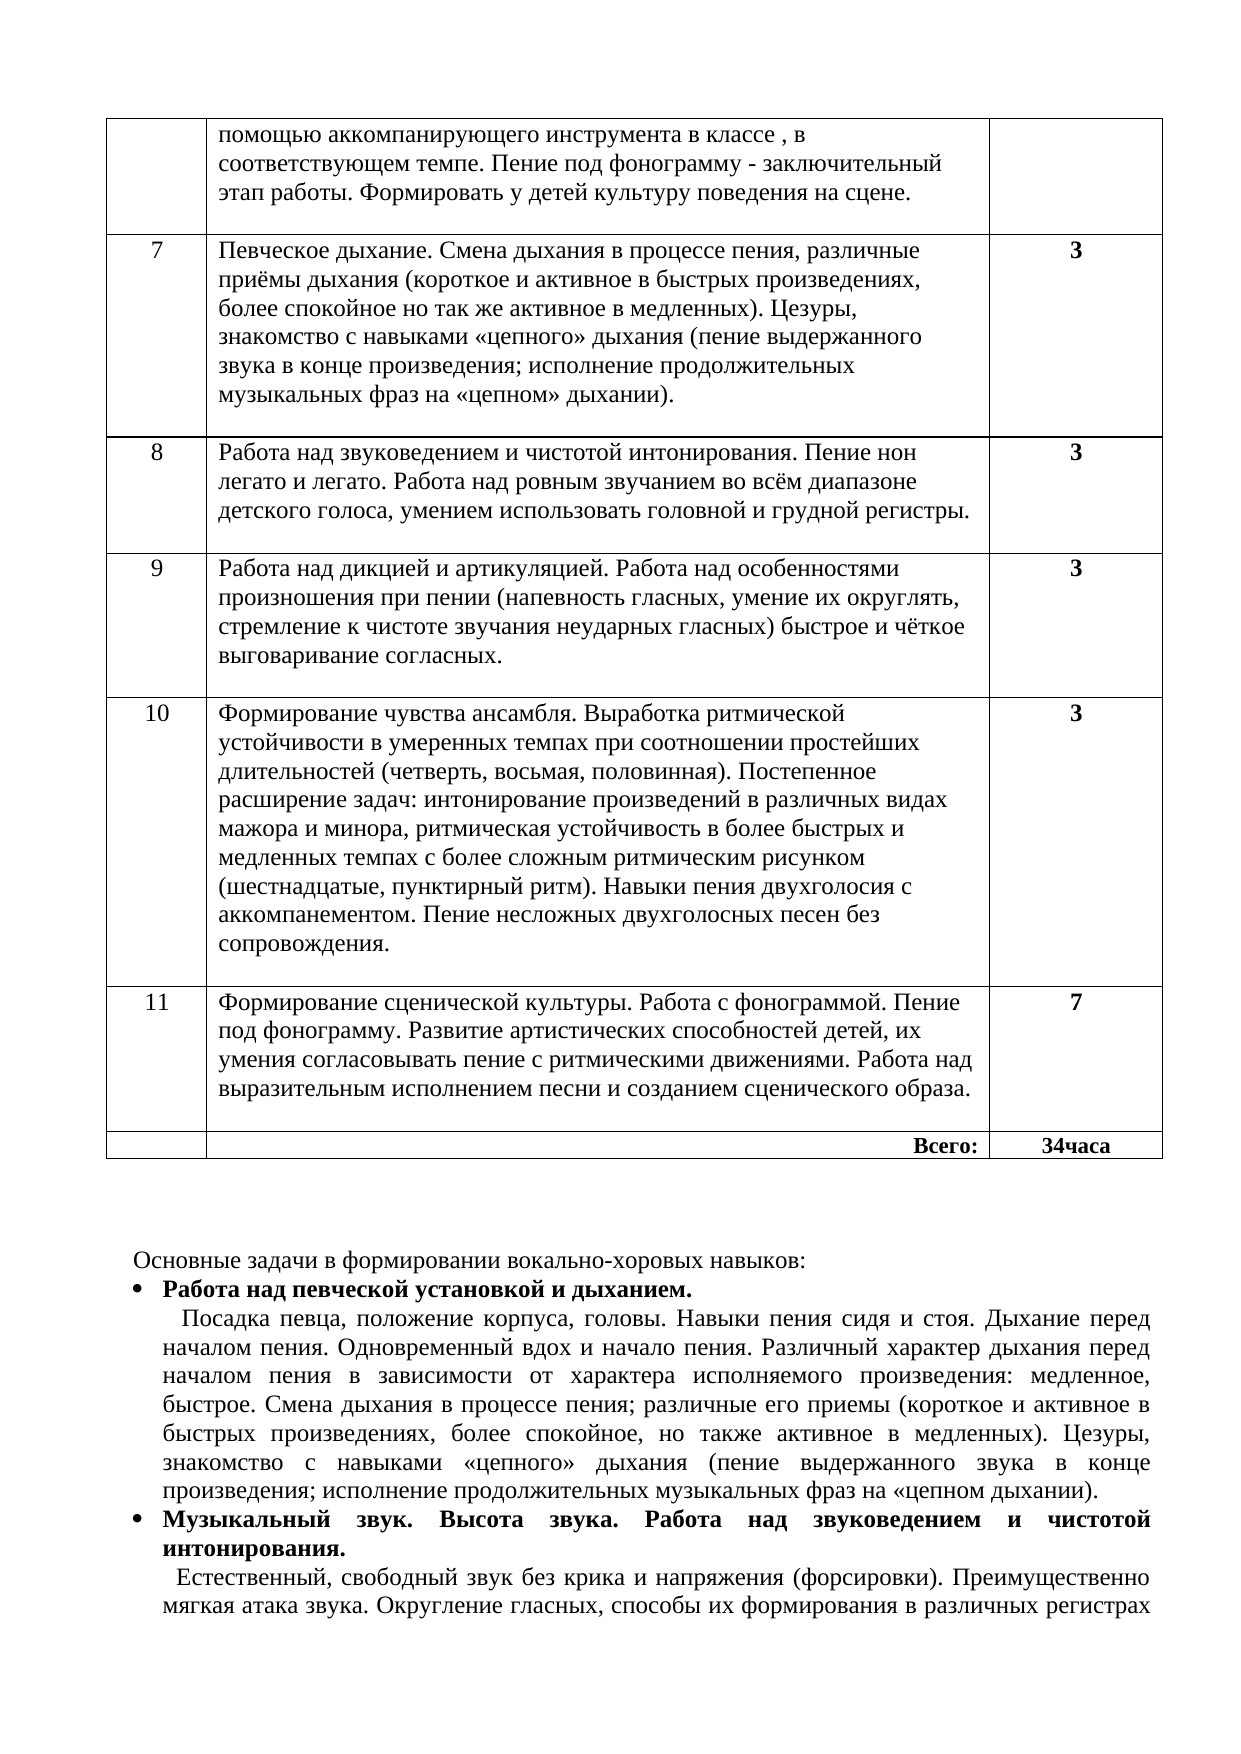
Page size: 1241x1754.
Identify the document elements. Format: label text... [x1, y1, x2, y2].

list Музыкальный звук. Высота звука. Работа над звуковедением и чистотой интонирования. [133, 1504, 1152, 1562]
table_cell 3 [990, 698, 1162, 986]
table_cell Формирование чувства ансамбля. Выработка ритмической устойчивости в умеренных темпах при соотношении простейших длительностей (четверть, восьмая, половинная). Постепенное расширение задач: интонирование произведений в различных видах мажора и минора, ритмическая устойчивость в более быстрых и медленных темпах с более сложным ритмическим рисунком (шестнадцатые, пунктирный ритм). Навыки пения двухголосия с аккомпанементом. Пение несложных двухголосных песен без сопровождения. [207, 698, 989, 986]
table_cell 10 [107, 698, 206, 986]
table_cell 8 [107, 438, 206, 552]
table_cell 11 [107, 987, 206, 1131]
table_cell Работа над звуковедением и чистотой интонирования. Пение нон легато и легато. Работа над ровным звучанием во всём диапазоне детского голоса, умением использовать головной и грудной регистры. [207, 438, 989, 552]
table_cell [107, 1132, 206, 1158]
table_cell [207, 119, 989, 234]
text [133, 1562, 1152, 1619]
table_cell 3 [990, 438, 1162, 552]
list Работа над певческой установкой и дыханием. [133, 1274, 1152, 1303]
table_cell 7 [990, 987, 1162, 1131]
table_cell 9 [107, 554, 206, 697]
table_cell Всего: [207, 1132, 989, 1158]
table_cell Работа над дикцией и артикуляцией. Работа над особенностями произношения при пении (напевность гласных, умение их округлять, стремление к чистоте звучания неударных гласных) быстрое и чёткое выговаривание согласных. [207, 554, 989, 697]
table_cell 3 [990, 554, 1162, 697]
table_cell 7 [107, 235, 206, 436]
table_cell 6 [107, 119, 206, 234]
text Посадка певца, положение корпуса, головы. Навыки пения сидя и стоя. Дыхание перед началом пения. Одновременный вдох и начало пения. Различный характер дыхания перед началом пения в зависимости от характера исполняемого произведения: медленное, быстрое. Смена дыхания в процессе пения; различные его приемы (короткое и активное в быстрых произведениях, более спокойное, но также активное в медленных). Цезуры, знакомство с навыками «цепного» дыхания (пение выдержанного звука в конце произведения; исполнение продолжительных музыкальных фраз на «цепном дыхании). [133, 1303, 1152, 1504]
table_cell 3 [990, 235, 1162, 436]
table_cell 3 [990, 119, 1162, 234]
table_cell Формирование сценической культуры. Работа с фонограммой. Пение под фонограмму. Развитие артистических способностей детей, их умения согласовывать пение с ритмическими движениями. Работа над выразительным исполнением песни и созданием сценического образа. [207, 987, 989, 1131]
table_cell 34часа [990, 1132, 1162, 1158]
text Основные задачи в формировании вокально-хоровых навыков: [133, 1245, 1152, 1274]
table_cell Певческое дыхание. Смена дыхания в процессе пения, различные приёмы дыхания (короткое и активное в быстрых произведениях, более спокойное но так же активное в медленных). Цезуры, знакомство с навыками «цепного» дыхания (пение выдержанного звука в конце произведения; исполнение продолжительных музыкальных фраз на «цепном» дыхании). [207, 235, 989, 436]
